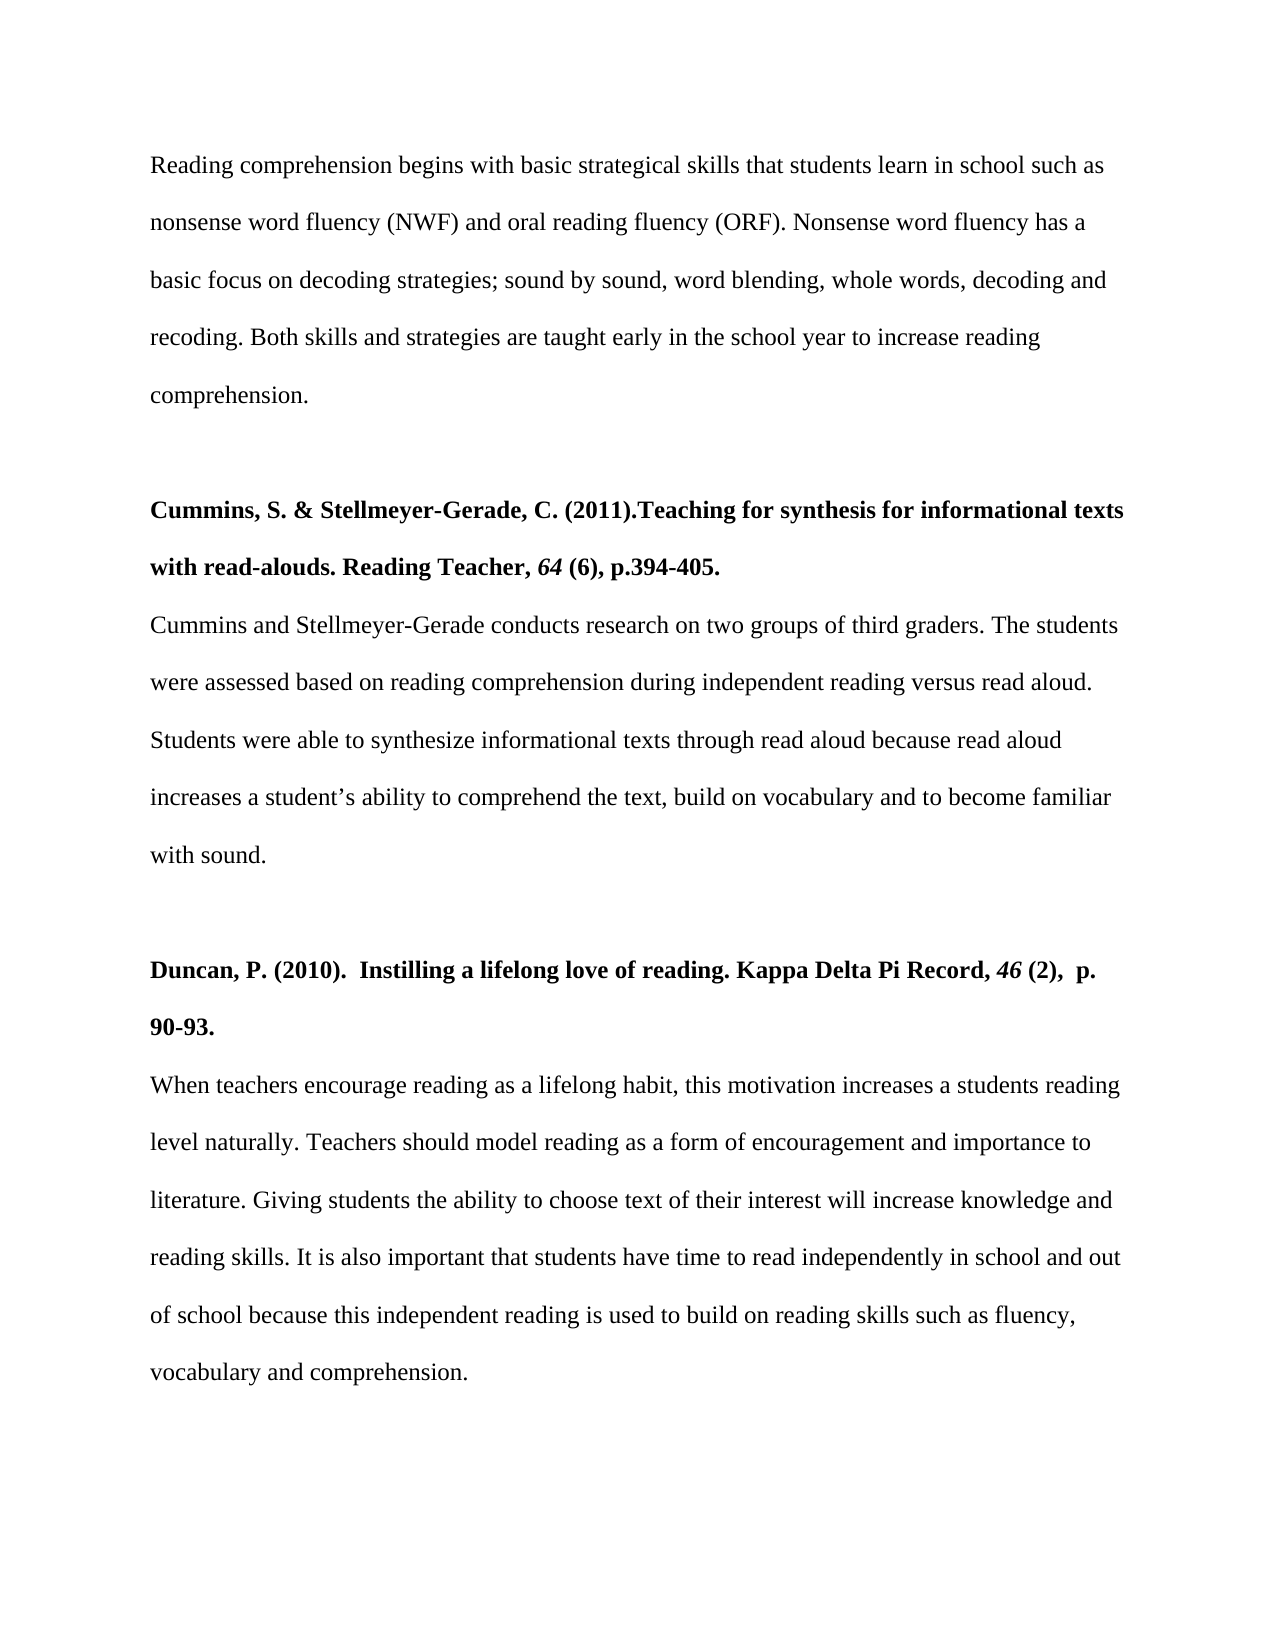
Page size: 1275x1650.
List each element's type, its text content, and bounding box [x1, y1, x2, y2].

text Cummins and Stellmeyer-Gerade conducts research on two groups of third graders. The students were assessed based on reading comprehension during independent reading versus read aloud. Students were able to synthesize informational texts through read aloud because read aloud increases a student’s ability to comprehend the text, build on vocabulary and to become familiar with sound. [150, 610, 1125, 869]
text When teachers encourage reading as a lifelong habit, this motivation increases a students reading level naturally. Teachers should model reading as a form of encouragement and importance to literature. Giving students the ability to choose text of their interest will increase knowledge and reading skills. It is also important that students have time to read independently in school and out of school because this independent reading is used to build on reading skills such as fluency, vocabulary and comprehension. [150, 1070, 1125, 1386]
text Duncan, P. (2010). Instilling a lifelong love of reading. Kappa Delta Pi Record, 46 (2), p. 90-93. [150, 955, 1125, 1041]
text Reading comprehension begins with basic strategical skills that students learn in school such as nonsense word fluency (NWF) and oral reading fluency (ORF). Nonsense word fluency has a basic focus on decoding strategies; sound by sound, word blending, whole words, decoding and recoding. Both skills and strategies are taught early in the school year to increase reading comprehension. [150, 150, 1125, 409]
text Cummins, S. & Stellmeyer-Gerade, C. (2011).Teaching for synthesis for informational texts with read-alouds. Reading Teacher, 64 (6), p.394-405. [150, 495, 1125, 581]
